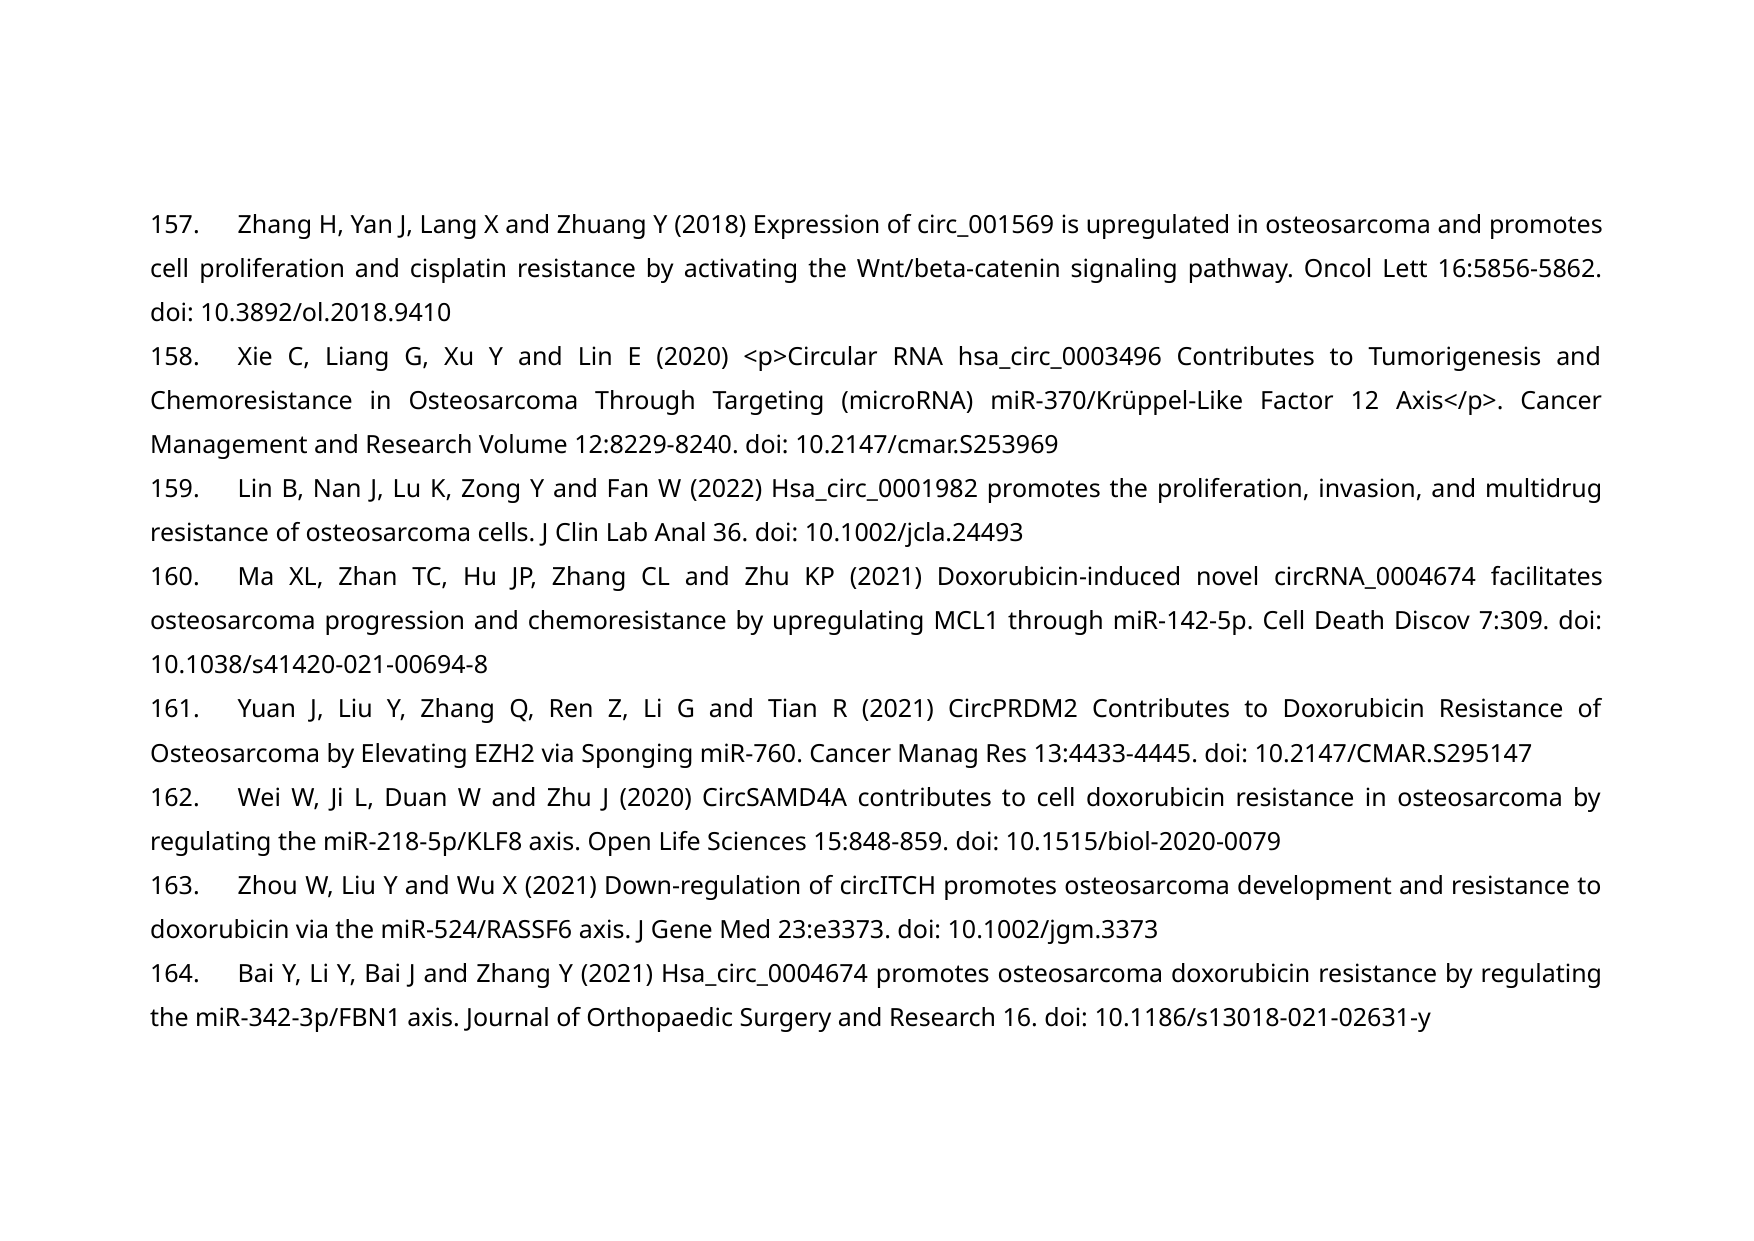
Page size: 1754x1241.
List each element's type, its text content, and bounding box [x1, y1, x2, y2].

text 162. Wei W, Ji L, Duan W and Zhu J (2020) CircSAMD4A contributes to cell doxorubicin resistance in osteosarcoma by regulating the miR-218-5p/KLF8 axis. Open Life Sciences 15:848-859. doi: 10.1515/biol-2020-0079 [150, 774, 1604, 862]
text 160. Ma XL, Zhan TC, Hu JP, Zhang CL and Zhu KP (2021) Doxorubicin-induced novel circRNA_0004674 facilitates osteosarcoma progression and chemoresistance by upregulating MCL1 through miR-142-5p. Cell Death Discov 7:309. doi: 10.1038/s41420-021-00694-8 [150, 554, 1604, 686]
text 158. Xie C, Liang G, Xu Y and Lin E (2020) <p>Circular RNA hsa_circ_0003496 Contributes to Tumorigenesis and Chemoresistance in Osteosarcoma Through Targeting (microRNA) miR-370/Krüppel-Like Factor 12 Axis</p>. Cancer Management and Research Volume 12:8229-8240. doi: 10.2147/cmar.S253969 [150, 334, 1604, 466]
text 159. Lin B, Nan J, Lu K, Zong Y and Fan W (2022) Hsa_circ_0001982 promotes the proliferation, invasion, and multidrug resistance of osteosarcoma cells. J Clin Lab Anal 36. doi: 10.1002/jcla.24493 [150, 466, 1604, 554]
text 164. Bai Y, Li Y, Bai J and Zhang Y (2021) Hsa_circ_0004674 promotes osteosarcoma doxorubicin resistance by regulating the miR-342-3p/FBN1 axis. Journal of Orthopaedic Surgery and Research 16. doi: 10.1186/s13018-021-02631-y [150, 951, 1604, 1039]
text 163. Zhou W, Liu Y and Wu X (2021) Down-regulation of circITCH promotes osteosarcoma development and resistance to doxorubicin via the miR-524/RASSF6 axis. J Gene Med 23:e3373. doi: 10.1002/jgm.3373 [150, 862, 1604, 951]
text 161. Yuan J, Liu Y, Zhang Q, Ren Z, Li G and Tian R (2021) CircPRDM2 Contributes to Doxorubicin Resistance of Osteosarcoma by Elevating EZH2 via Sponging miR-760. Cancer Manag Res 13:4433-4445. doi: 10.2147/CMAR.S295147 [150, 686, 1604, 774]
text 157. Zhang H, Yan J, Lang X and Zhuang Y (2018) Expression of circ_001569 is upregulated in osteosarcoma and promotes cell proliferation and cisplatin resistance by activating the Wnt/beta-catenin signaling pathway. Oncol Lett 16:5856-5862. doi: 10.3892/ol.2018.9410 [150, 201, 1604, 334]
